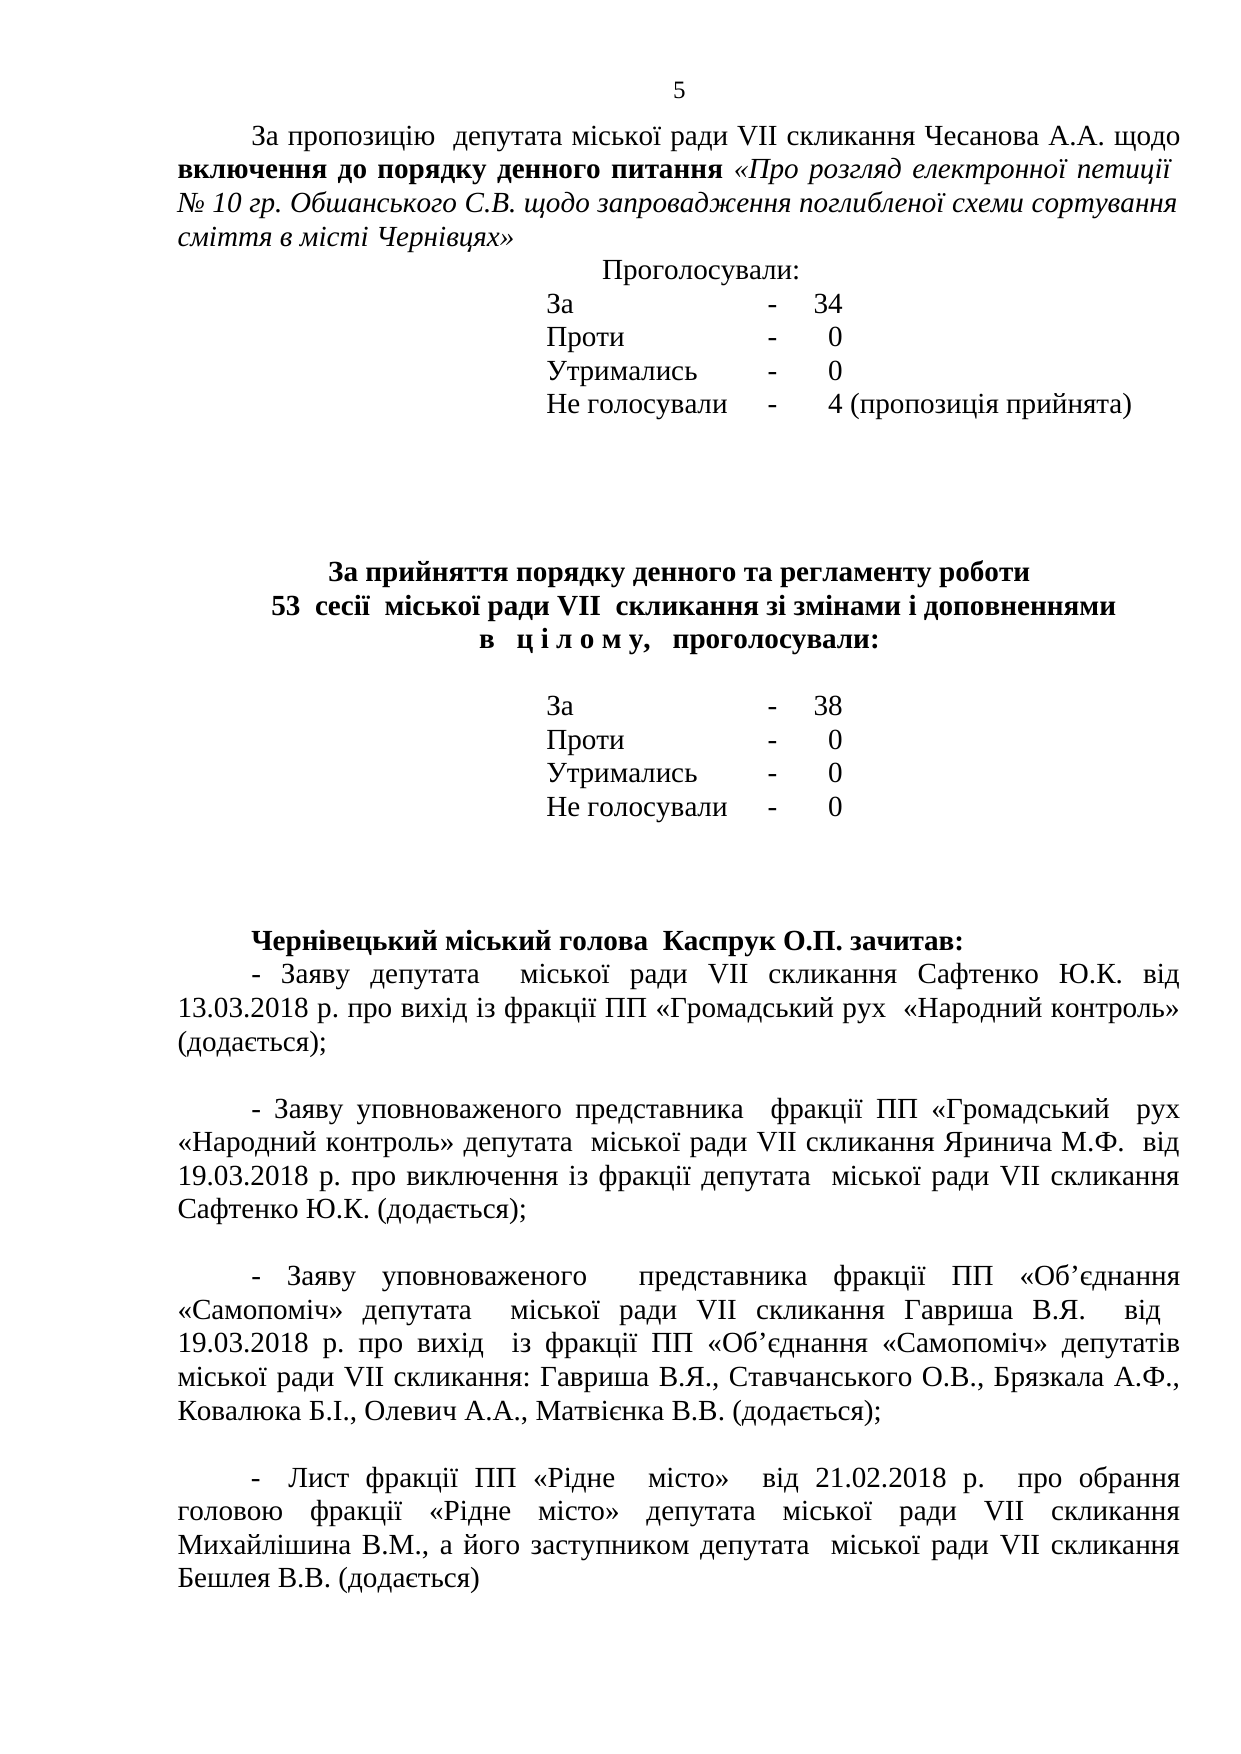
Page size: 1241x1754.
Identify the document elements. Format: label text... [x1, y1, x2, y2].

list Лист фракції ПП «Рідне місто» від 21.02.2018 р. про обрання головою фракції «Рідне місто» депутата міської ради VІІ скликання Михайлішина В.М., а його заступником депутата міської ради VІІ скликання Бешлея В.В. (додається) [177, 1460, 1181, 1594]
text - Заяву уповноваженого представника фракції ПП «Об’єднання «Самопоміч» депутата міської ради VІІ скликання Гавриша В.Я. від 19.03.2018 р. про вихід із фракції ПП «Об’єднання «Самопоміч» депутатів міської ради VІІ скликання: Гавриша В.Я., Ставчанського О.В., Брязкала А.Ф., Ковалюка Б.І., Олевич А.А., Матвієнка В.В. (додається); [177, 1225, 1181, 1426]
text За - 34 [472, 286, 1181, 319]
text - Заяву депутата міської ради VІІ скликання Сафтенко Ю.К. від 13.03.2018 р. про вихід із фракції ПП «Громадський рух «Народний контроль» (додається); [177, 957, 1181, 1057]
text Утримались - 0 [472, 755, 1181, 789]
text Не голосували - 4 (пропозиція прийнята) [472, 386, 1181, 420]
text Чернівецький міський голова Каспрук О.П. зачитав: [177, 923, 1181, 957]
text Не голосували - 0 [472, 789, 1181, 822]
text в ц і л о м у, проголосували: [177, 621, 1181, 655]
text Утримались - 0 [472, 353, 1181, 386]
text Проголосували: [177, 252, 1181, 286]
text - Заяву уповноваженого представника фракції ПП «Громадський рух «Народний контроль» депутата міської ради VІІ скликання Яринича М.Ф. від 19.03.2018 р. про виключення із фракції депутата міської ради VІІ скликання Сафтенко Ю.К. (додається); [177, 1091, 1181, 1225]
text За - 38 [472, 688, 1181, 722]
text Проти - 0 [472, 319, 1181, 353]
text Проти - 0 [472, 722, 1181, 755]
text За прийняття порядку денного та регламенту роботи [177, 554, 1181, 588]
text За пропозицію депутата міської ради VІІ скликання Чесанова А.А. щодо включення до порядку денного питання «Про розгляд електронної петиції № 10 гр. Обшанського С.В. щодо запровадження поглибленої схеми сортування сміття в місті Чернівцях» [177, 118, 1181, 252]
text 53 сесії міської ради VІІ скликання зі змінами і доповненнями [177, 588, 1181, 621]
